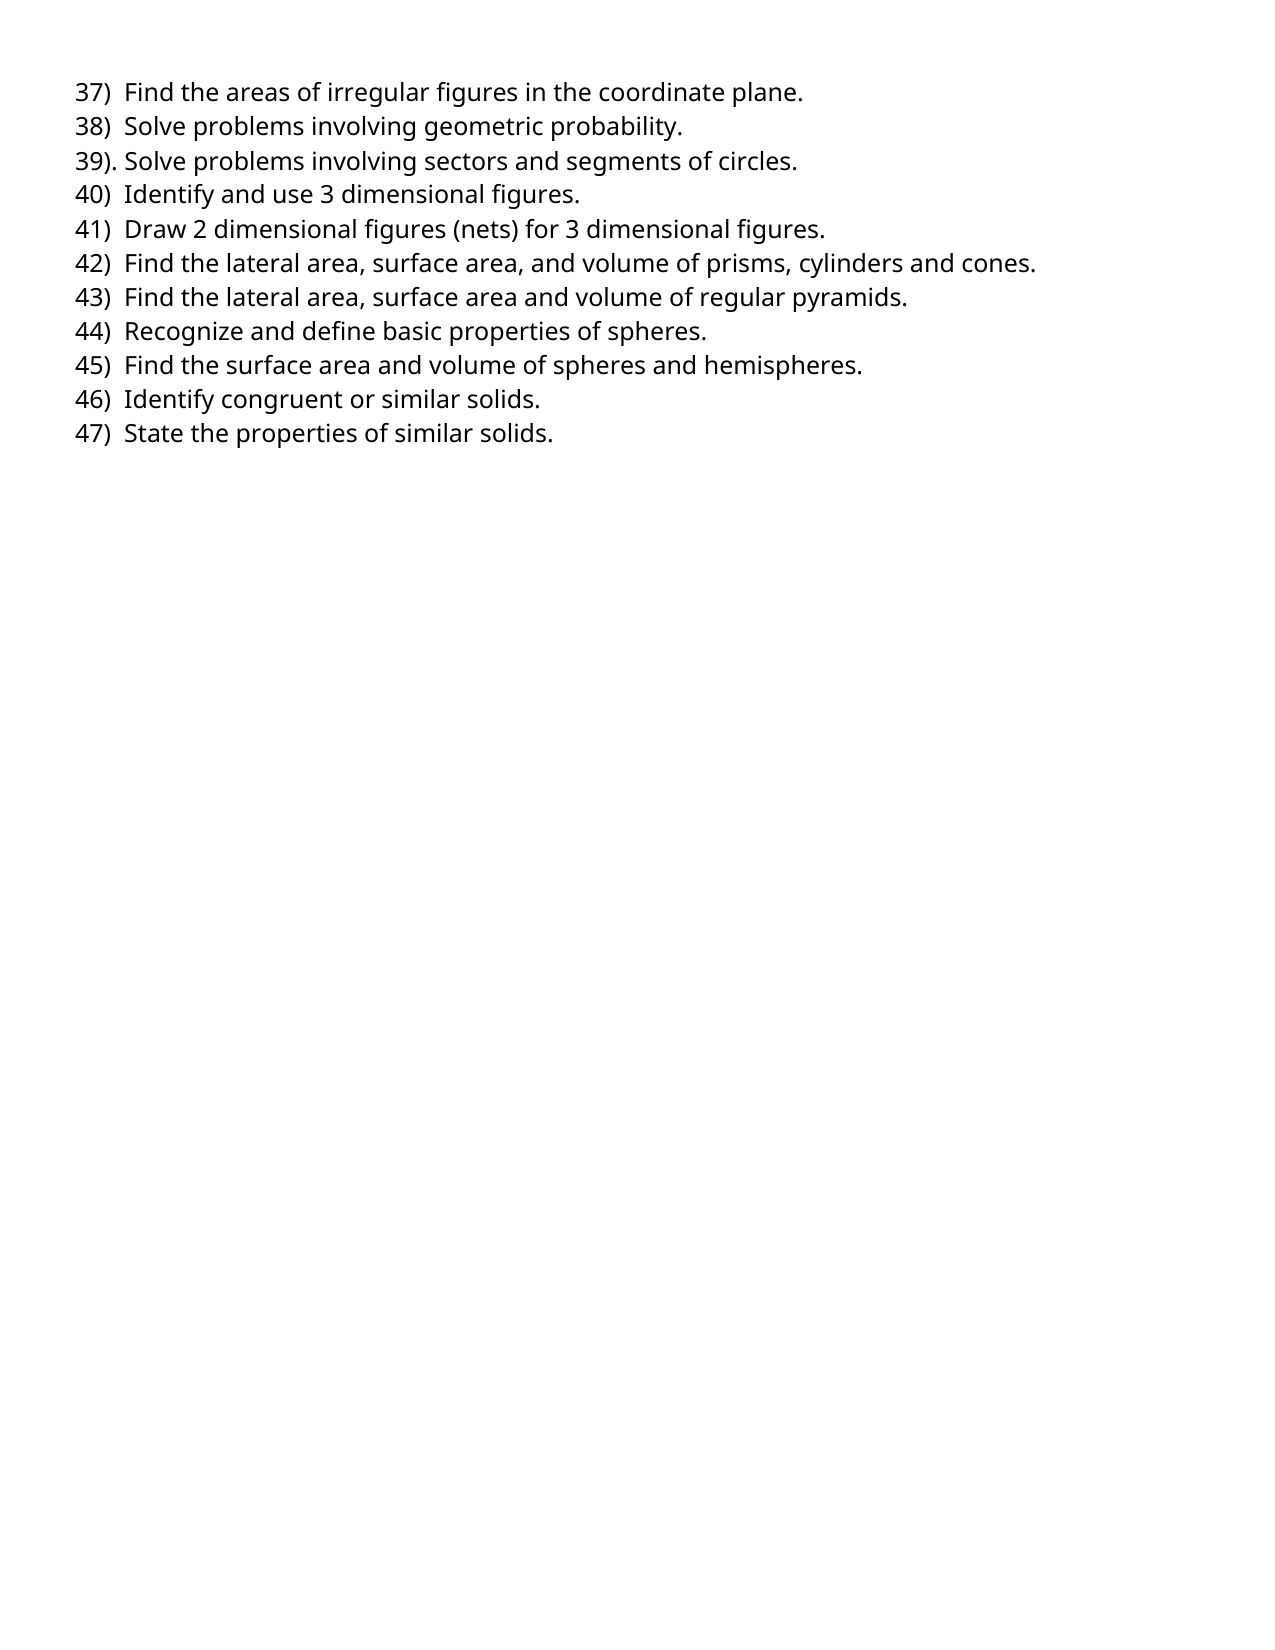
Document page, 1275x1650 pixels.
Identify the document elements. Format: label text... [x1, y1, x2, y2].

text 37) Find the areas of irregular figures in the coordinate plane. [75, 75, 1200, 109]
text 43) Find the lateral area, surface area and volume of regular pyramids. [75, 279, 1200, 313]
text 40) Identify and use 3 dimensional figures. [75, 177, 1200, 211]
text 44) Recognize and define basic properties of spheres. [75, 313, 1200, 347]
text 45) Find the surface area and volume of spheres and hemispheres. [75, 347, 1200, 382]
text 46) Identify congruent or similar solids. [75, 382, 1200, 416]
text 47) State the properties of similar solids. [75, 416, 1200, 450]
text 41) Draw 2 dimensional figures (nets) for 3 dimensional figures. [75, 211, 1200, 245]
text 42) Find the lateral area, surface area, and volume of prisms, cylinders and cones. [75, 245, 1200, 279]
text 38) Solve problems involving geometric probability. [75, 109, 1200, 143]
text 39). Solve problems involving sectors and segments of circles. [75, 143, 1200, 177]
